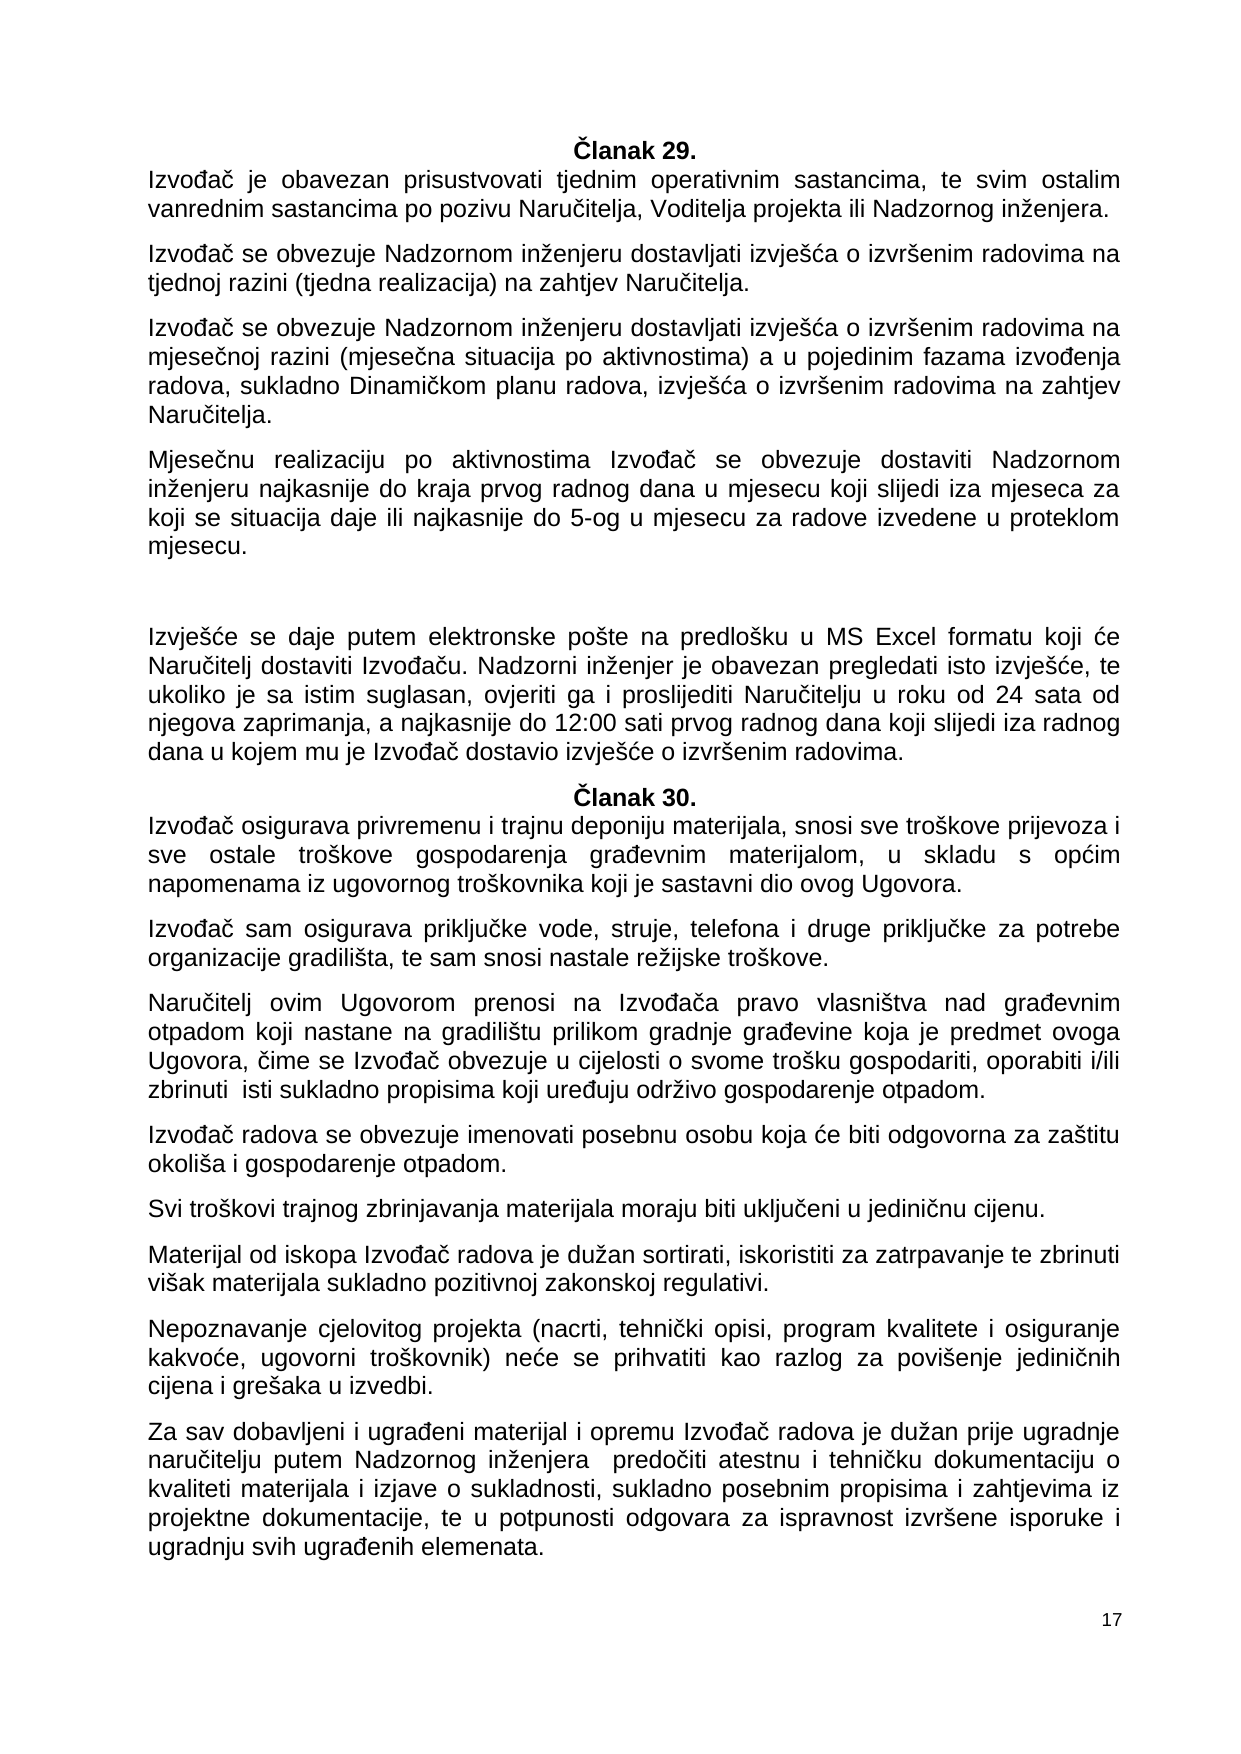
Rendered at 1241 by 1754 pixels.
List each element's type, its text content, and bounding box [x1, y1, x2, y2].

text Članak 29. [148, 136, 1122, 165]
text Izvođač sam osigurava priključke vode, struje, telefona i druge priključke za potrebe organizacije gradilišta, te sam snosi nastale režijske troškove. [148, 914, 1122, 972]
text Mjesečnu realizaciju po aktivnostima Izvođač se obvezuje dostaviti Nadzornom inženjeru najkasnije do kraja prvog radnog dana u mjesecu koji slijedi iza mjeseca za koji se situacija daje ili najkasnije do 5-og u mjesecu za radove izvedene u proteklom mjesecu. [148, 445, 1122, 560]
text Svi troškovi trajnog zbrinjavanja materijala moraju biti uključeni u jediničnu cijenu. [148, 1194, 1122, 1223]
text Izvođač je obavezan prisustvovati tjednim operativnim sastancima, te svim ostalim vanrednim sastancima po pozivu Naručitelja, Voditelja projekta ili Nadzornog inženjera. [148, 165, 1122, 223]
text Za sav dobavljeni i ugrađeni materijal i opremu Izvođač radova je dužan prije ugradnje naručitelju putem Nadzornog inženjera predočiti atestnu i tehničku dokumentaciju o kvaliteti materijala i izjave o sukladnosti, sukladno posebnim propisima i zahtjevima iz projektne dokumentacije, te u potpunosti odgovara za ispravnost izvršene isporuke i ugradnju svih ugrađenih elemenata. [148, 1417, 1122, 1561]
text Naručitelj ovim Ugovorom prenosi na Izvođača pravo vlasništva nad građevnim otpadom koji nastane na gradilištu prilikom gradnje građevine koja je predmet ovoga Ugovora, čime se Izvođač obvezuje u cijelosti o svome trošku gospodariti, oporabiti i/ili zbrinuti isti sukladno propisima koji uređuju održivo gospodarenje otpadom. [148, 988, 1122, 1103]
text Izvođač radova se obvezuje imenovati posebnu osobu koja će biti odgovorna za zaštitu okoliša i gospodarenje otpadom. [148, 1120, 1122, 1178]
text Članak 30. [148, 783, 1122, 811]
text Izvođač se obvezuje Nadzornom inženjeru dostavljati izvješća o izvršenim radovima na mjesečnoj razini (mjesečna situacija po aktivnostima) a u pojedinim fazama izvođenja radova, sukladno Dinamičkom planu radova, izvješća o izvršenim radovima na zahtjev Naručitelja. [148, 313, 1122, 428]
text Nepoznavanje cjelovitog projekta (nacrti, tehnički opisi, program kvalitete i osiguranje kakvoće, ugovorni troškovnik) neće se prihvatiti kao razlog za povišenje jediničnih cijena i grešaka u izvedbi. [148, 1314, 1122, 1400]
text Izvođač osigurava privremenu i trajnu deponiju materijala, snosi sve troškove prijevoza i sve ostale troškove gospodarenja građevnim materijalom, u skladu s općim napomenama iz ugovornog troškovnika koji je sastavni dio ovog Ugovora. [148, 811, 1122, 898]
text Materijal od iskopa Izvođač radova je dužan sortirati, iskoristiti za zatrpavanje te zbrinuti višak materijala sukladno pozitivnoj zakonskoj regulativi. [148, 1240, 1122, 1297]
text Izvješće se daje putem elektronske pošte na predlošku u MS Excel formatu koji će Naručitelj dostaviti Izvođaču. Nadzorni inženjer je obavezan pregledati isto izvješće, te ukoliko je sa istim suglasan, ovjeriti ga i proslijediti Naručitelju u roku od 24 sata od njegova zaprimanja, a najkasnije do 12:00 sati prvog radnog dana koji slijedi iza radnog dana u kojem mu je Izvođač dostavio izvješće o izvršenim radovima. [148, 622, 1122, 766]
text Izvođač se obvezuje Nadzornom inženjeru dostavljati izvješća o izvršenim radovima na tjednoj razini (tjedna realizacija) na zahtjev Naručitelja. [148, 239, 1122, 297]
